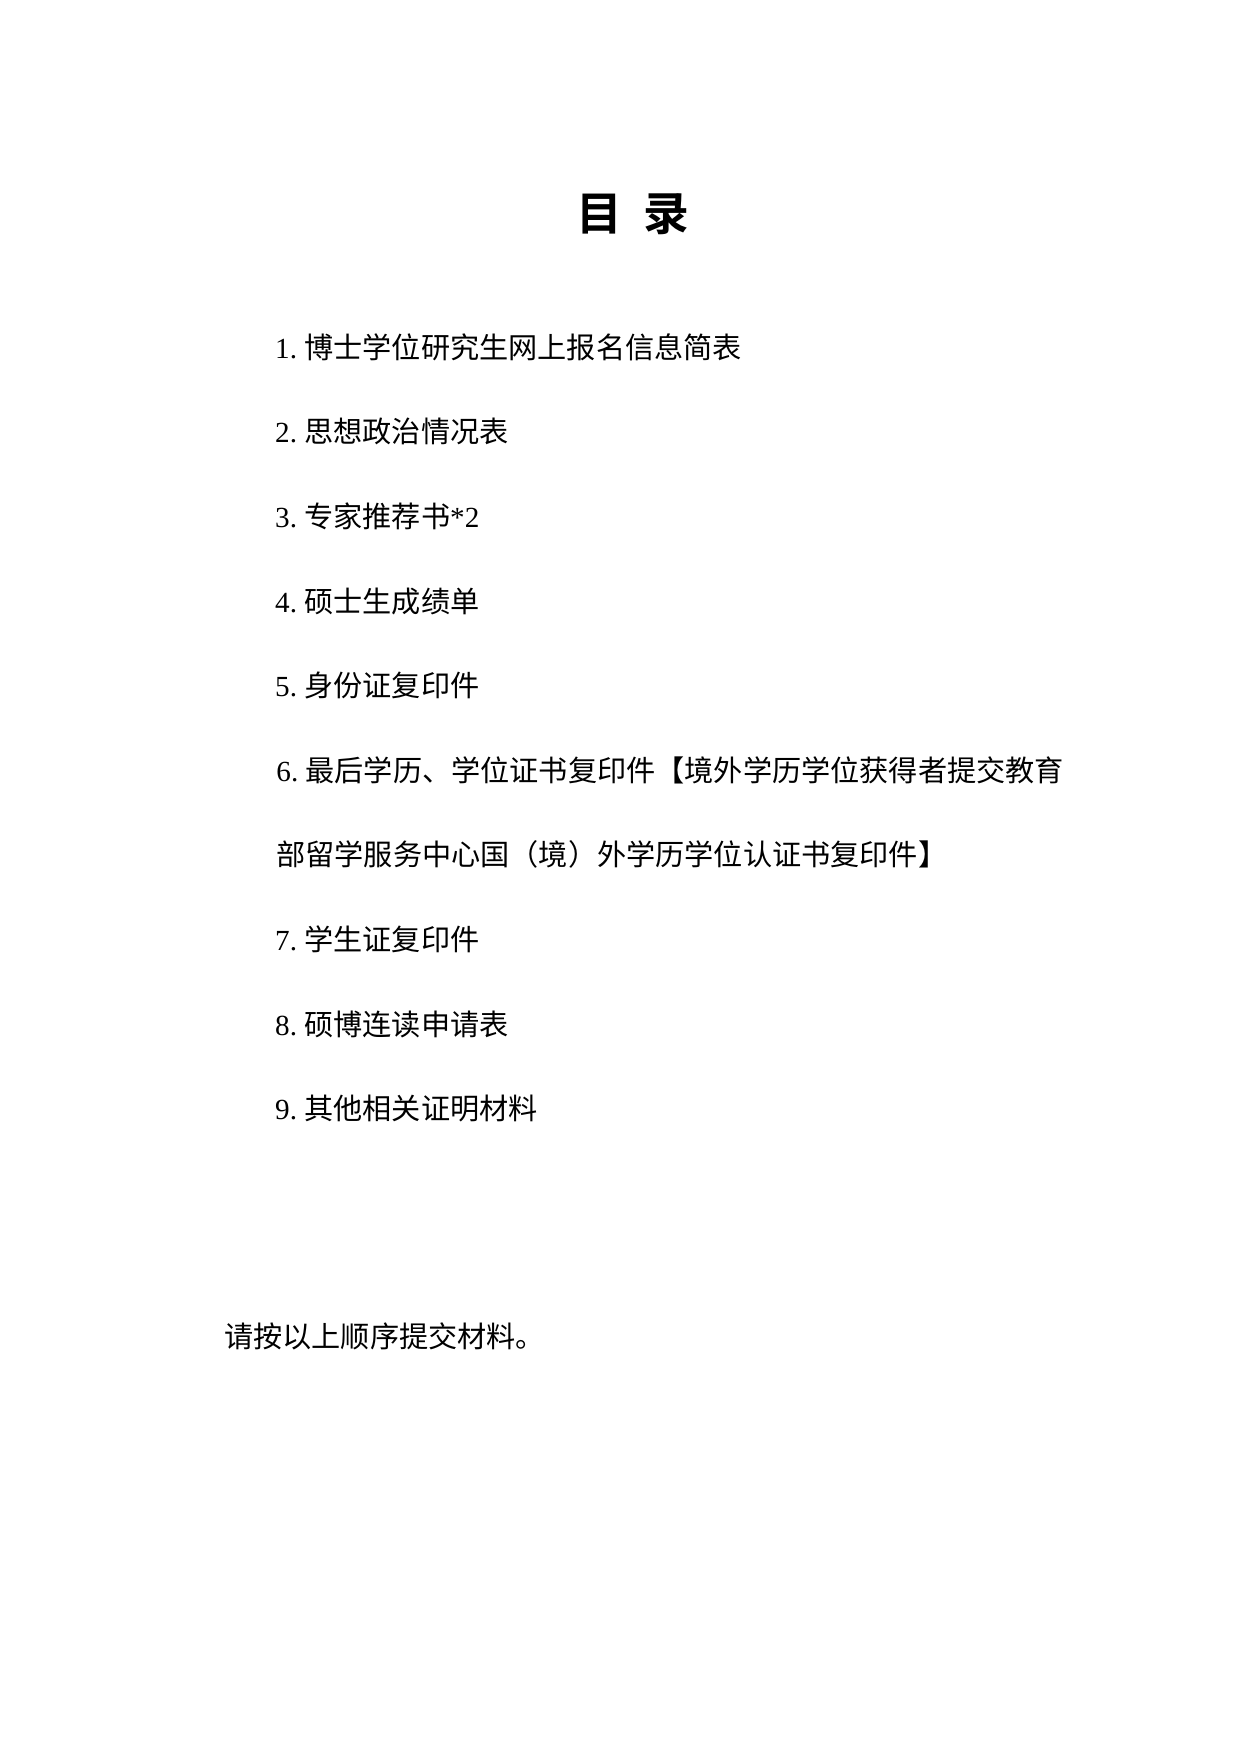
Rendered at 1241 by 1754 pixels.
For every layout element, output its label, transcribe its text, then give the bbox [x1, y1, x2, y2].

text 7. 学生证复印件 [275, 917, 1078, 959]
text 目 录 [187, 162, 1078, 259]
text 1. 博士学位研究生网上报名信息简表 [275, 324, 1078, 367]
text 6. 最后学历、学位证书复印件【境外学历学位获得者提交教育部留学服务中心国（境）外学历学位认证书复印件】 [276, 747, 1078, 874]
text 请按以上顺序提交材料。 [187, 1302, 1078, 1367]
text 8. 硕博连读申请表 [275, 1001, 1078, 1043]
text 5. 身份证复印件 [275, 663, 1078, 705]
text 4. 硕士生成绩单 [275, 578, 1078, 621]
list 9. 其他相关证明材料 [275, 1086, 1078, 1128]
text 2. 思想政治情况表 [275, 409, 1078, 451]
text 3. 专家推荐书*2 [275, 494, 1078, 536]
